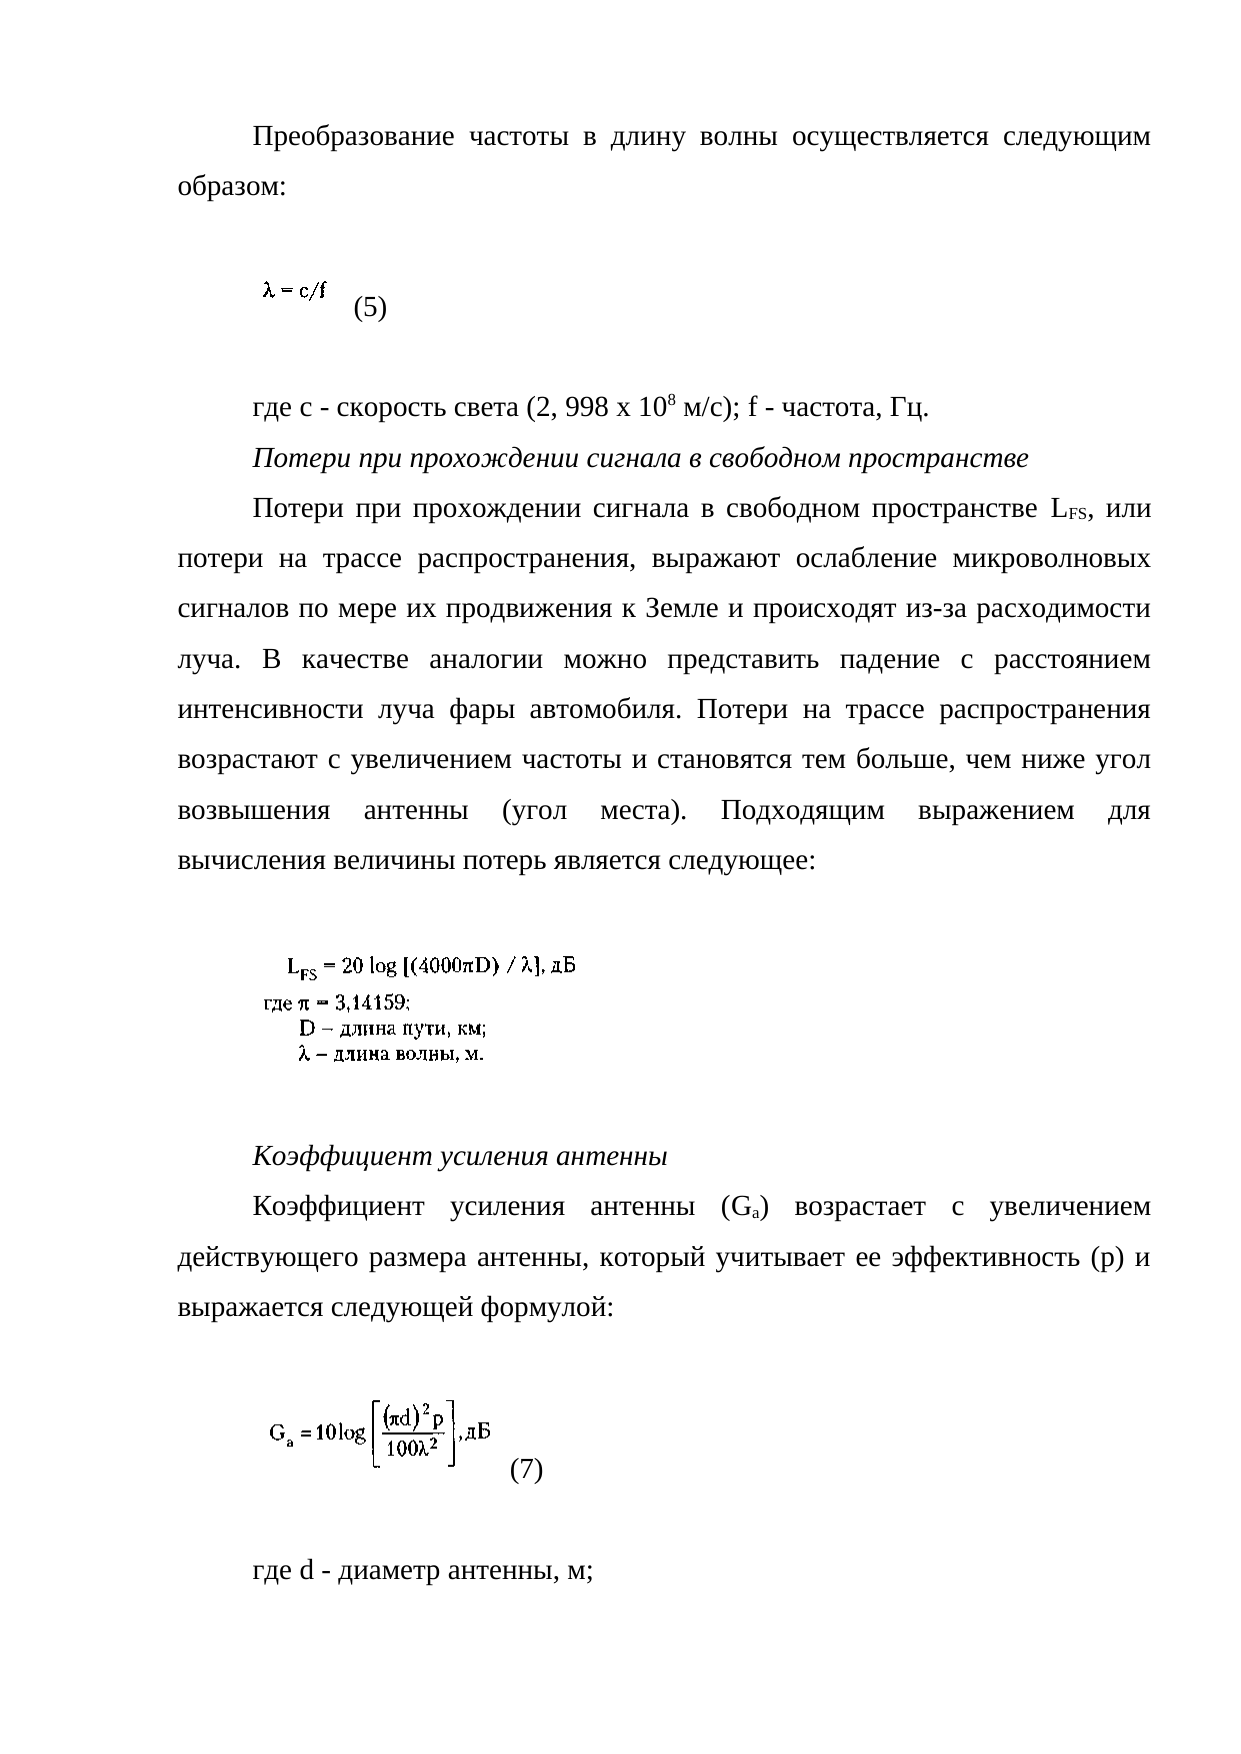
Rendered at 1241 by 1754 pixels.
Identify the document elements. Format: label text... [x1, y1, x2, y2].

text Преобразование частоты в длину волны осуществляется следующим образом: [177, 118, 1152, 202]
text (5) [177, 269, 1152, 322]
text (7) [177, 1389, 1152, 1485]
picture [252, 1389, 503, 1479]
text Коэффициент усиления антенны [177, 1138, 1152, 1172]
picture [252, 942, 615, 1076]
text Потери при прохождении сигнала в свободном пространстве LFS, или потери на трассе распространения, выражают ослабление микроволновых сигналов по мере их продвижения к Земле и происходят из-за расходимости луча. В качестве аналогии можно представить падение с расстоянием интенсивности луча фары автомобиля. Потери на трассе распространения возрастают с увеличением частоты и становятся тем больше, чем ниже угол возвышения антенны (угол места). Подходящим выражением для вычисления величины потерь является следующее: [177, 490, 1152, 876]
text где с - скорость света (2, 998 х 108 м/с); f - частота, Гц. [177, 389, 1152, 423]
picture [252, 268, 346, 316]
text где d - диаметр антенны, м; [177, 1552, 1152, 1586]
text Потери при прохождении сигнала в свободном пространстве [177, 440, 1152, 473]
text Коэффициент усиления антенны (Ga) возрастает с увеличением действующего размера антенны, который учитывает ее эффективность (р) и выражается следующей формулой: [177, 1188, 1152, 1322]
